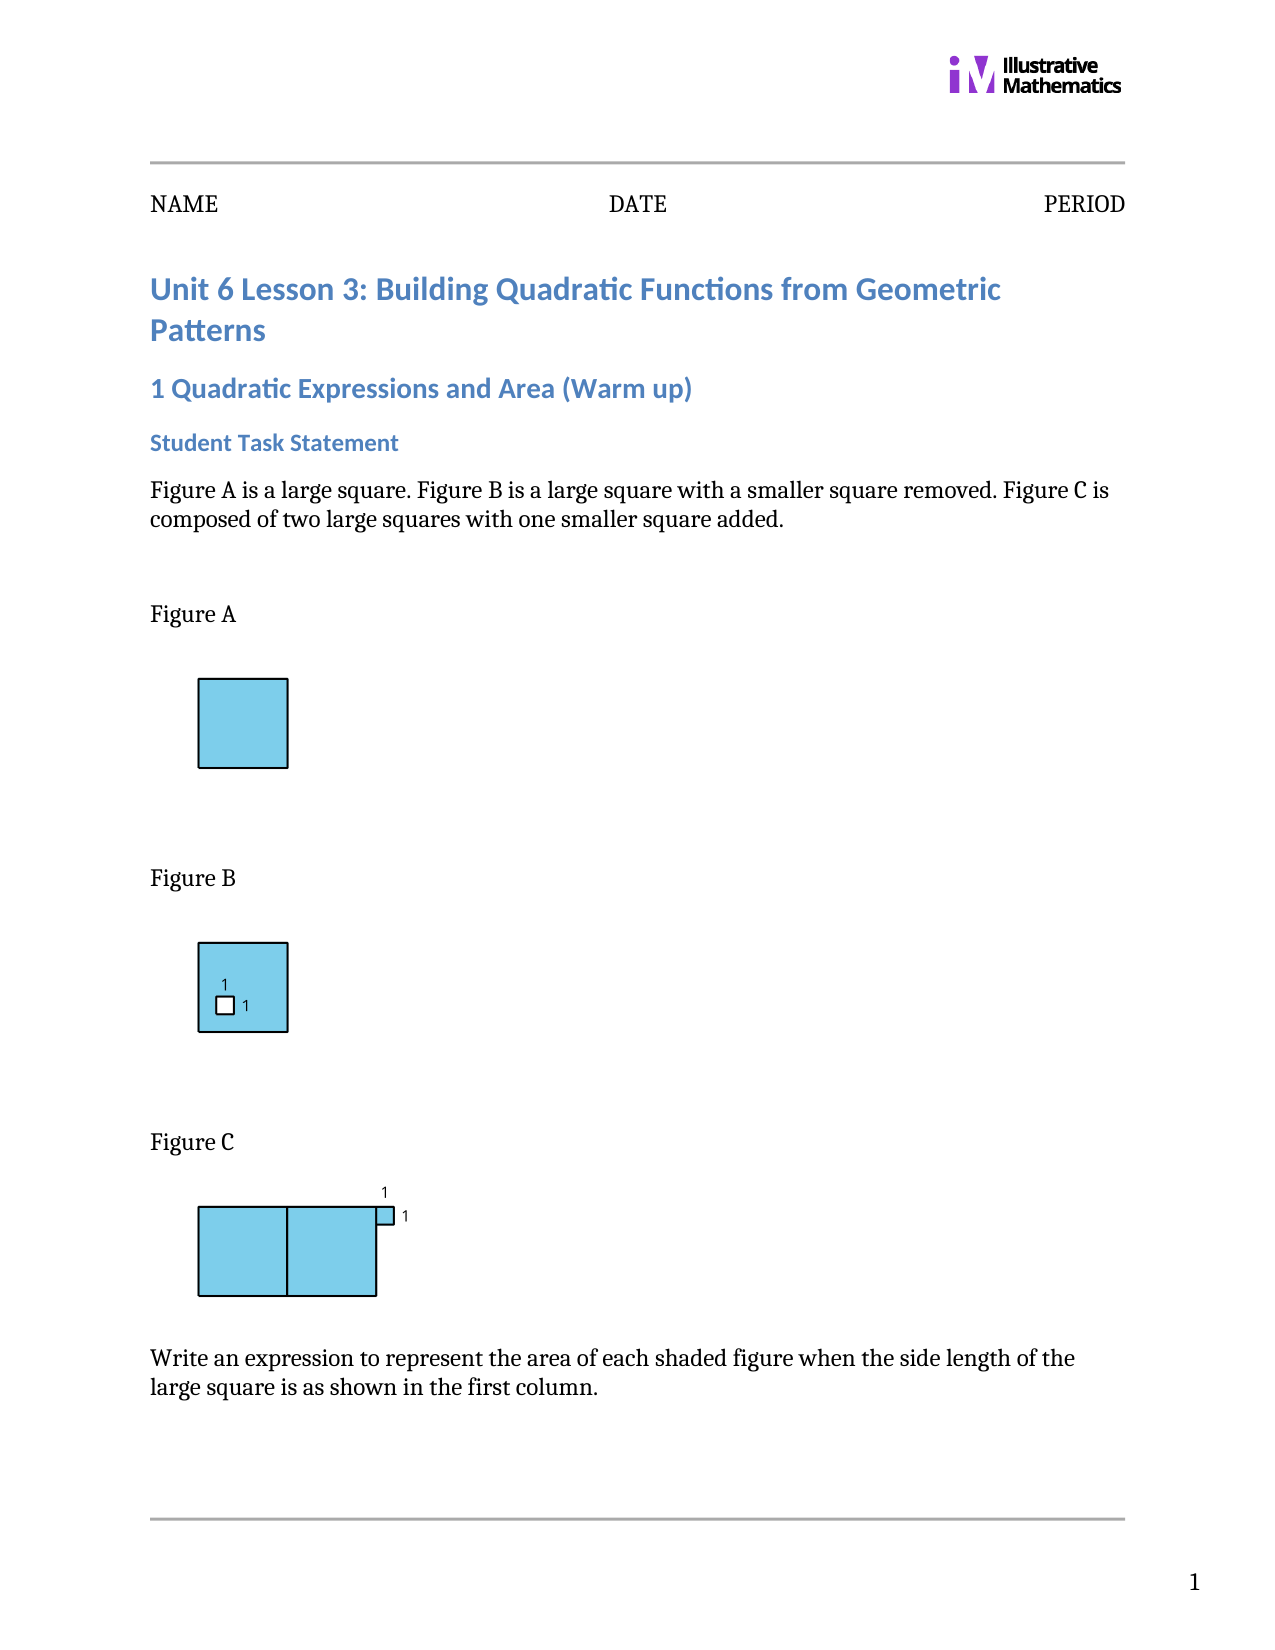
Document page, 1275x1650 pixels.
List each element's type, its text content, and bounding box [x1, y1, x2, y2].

subtitle Student Task Statement [150, 427, 1125, 458]
text Figure B [150, 864, 1125, 893]
subtitle Unit 6 Lesson 3: Building Quadratic Functions from Geometric Patterns [150, 268, 1125, 350]
picture [168, 1175, 424, 1326]
picture [168, 647, 319, 798]
text Figure A is a large square. Figure B is a large square with a smaller square removed. Figure C is composed of two large squares with one smaller square added. [150, 476, 1125, 534]
subtitle 1 Quadratic Expressions and Area (Warm up) [150, 371, 1125, 406]
text Figure A [150, 600, 1125, 629]
picture [949, 55, 1121, 93]
text Figure C [150, 1128, 1125, 1156]
text Write an expression to represent the area of each shaded figure when the side length of the large square is as shown in the first column. [150, 1344, 1125, 1401]
picture [168, 911, 319, 1062]
